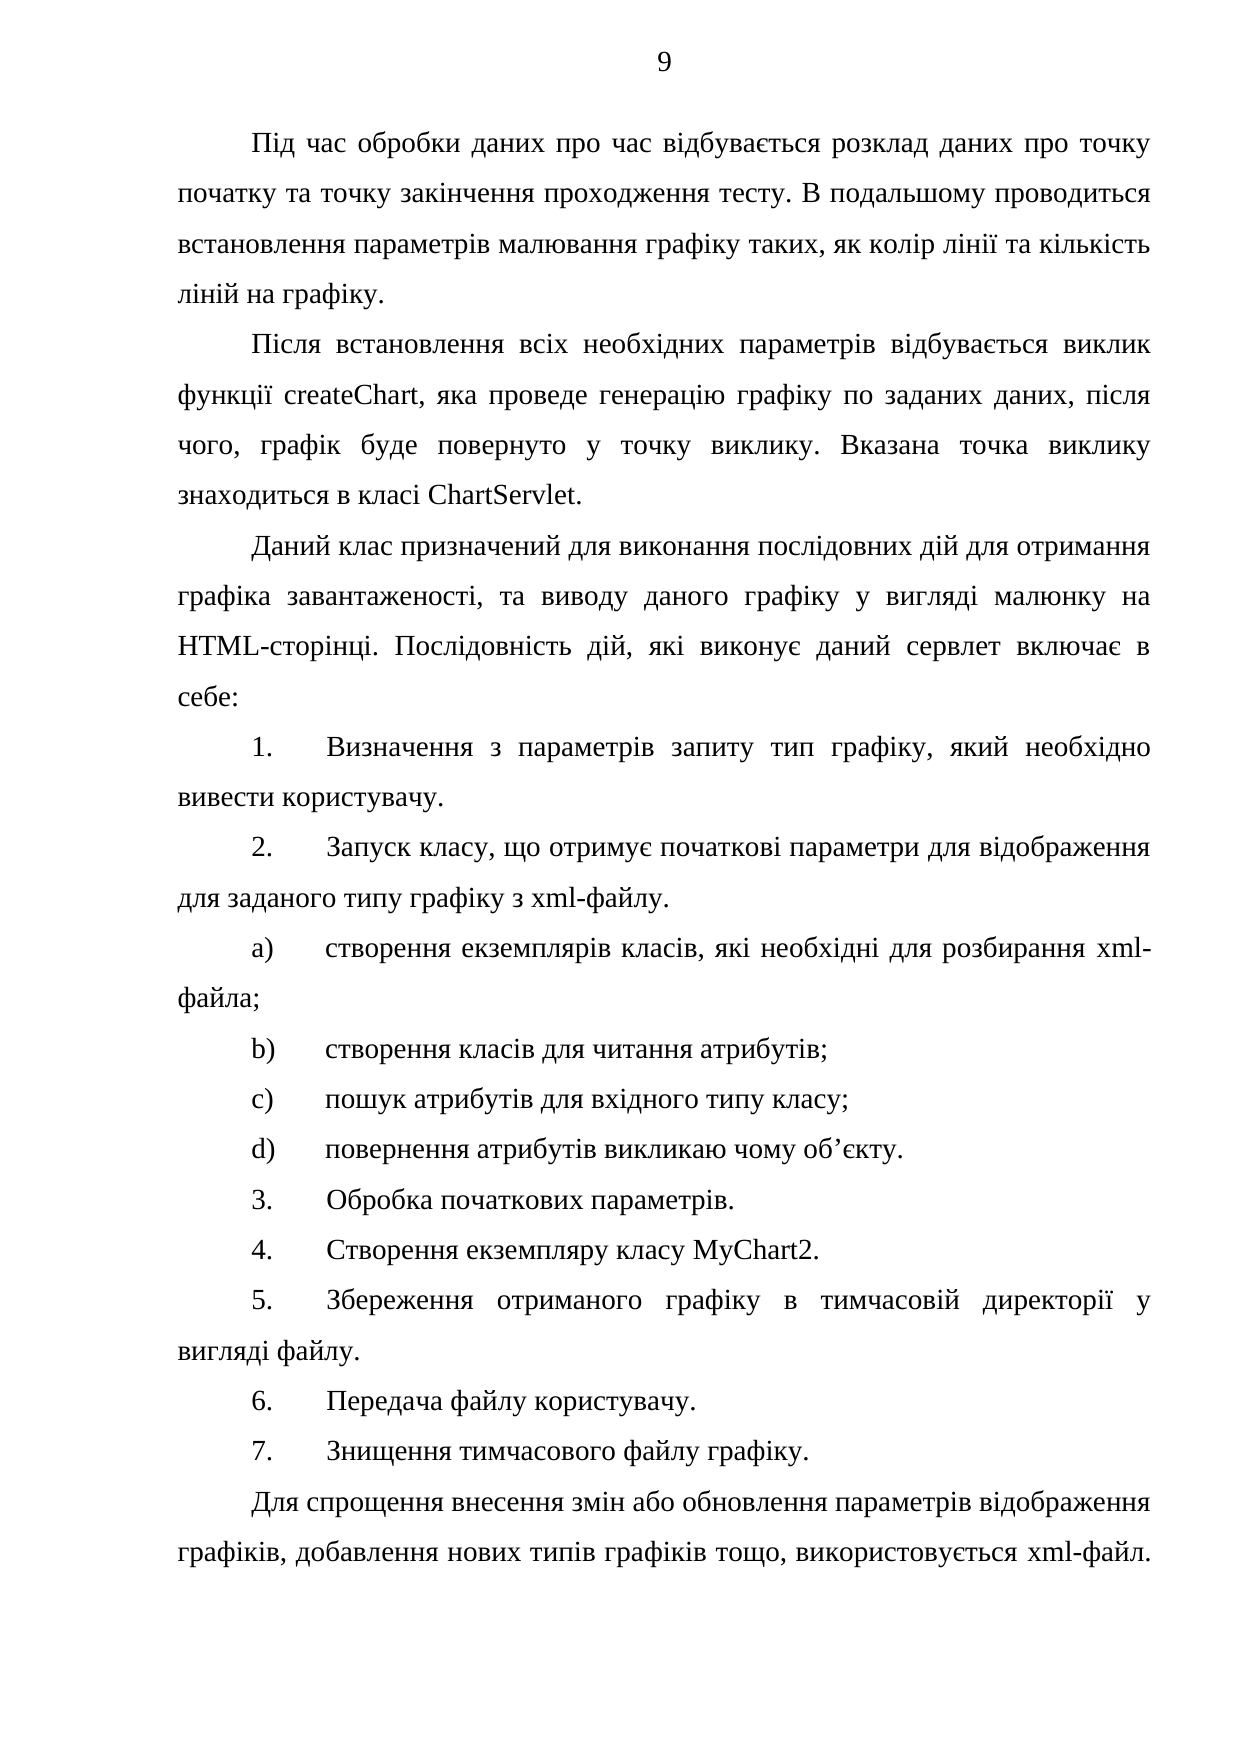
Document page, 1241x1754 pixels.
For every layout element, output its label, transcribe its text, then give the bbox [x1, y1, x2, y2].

list пошук атрибутів для вхідного типу класу; [177, 1081, 1152, 1115]
list Запуск класу, що отримує початкові параметри для відображення для заданого типу графіку з xml-файлу. [177, 829, 1152, 913]
list створення класів для читання атрибутів; [177, 1031, 1152, 1064]
list Створення екземпляру класу MyChart2. [177, 1232, 1152, 1266]
list Збереження отриманого графіку в тимчасовій директорії у вигляді файлу. [177, 1282, 1152, 1366]
text Під час обробки даних про час відбувається розклад даних про точку початку та точку закінчення проходження тесту. В подальшому проводиться встановлення параметрів малювання графіку таких, як колір лінії та кількість ліній на графіку. [177, 125, 1152, 310]
list Передача файлу користувачу. [177, 1383, 1152, 1417]
list Обробка початкових параметрів. [177, 1182, 1152, 1215]
list створення екземплярів класів, які необхідні для розбирання xml-файла; [177, 930, 1152, 1014]
list Визначення з параметрів запиту тип графіку, який необхідно вивести користувачу. [177, 729, 1152, 813]
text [177, 1484, 1152, 1567]
list повернення атрибутів викликаю чому об’єкту. [177, 1131, 1152, 1165]
text Даний клас призначений для виконання послідовних дій для отримання графіка завантаженості, та виводу даного графіку у вигляді малюнку на HTML-сторінці. Послідовність дій, які виконує даний сервлет включає в себе: [177, 528, 1152, 712]
list Знищення тимчасового файлу графіку. [177, 1433, 1152, 1467]
text Після встановлення всіх необхідних параметрів відбувається виклик функції createChart, яка проведе генерацію графіку по заданих даних, після чого, графік буде повернуто у точку виклику. Вказана точка виклику знаходиться в класі ChartServlet. [177, 326, 1152, 511]
